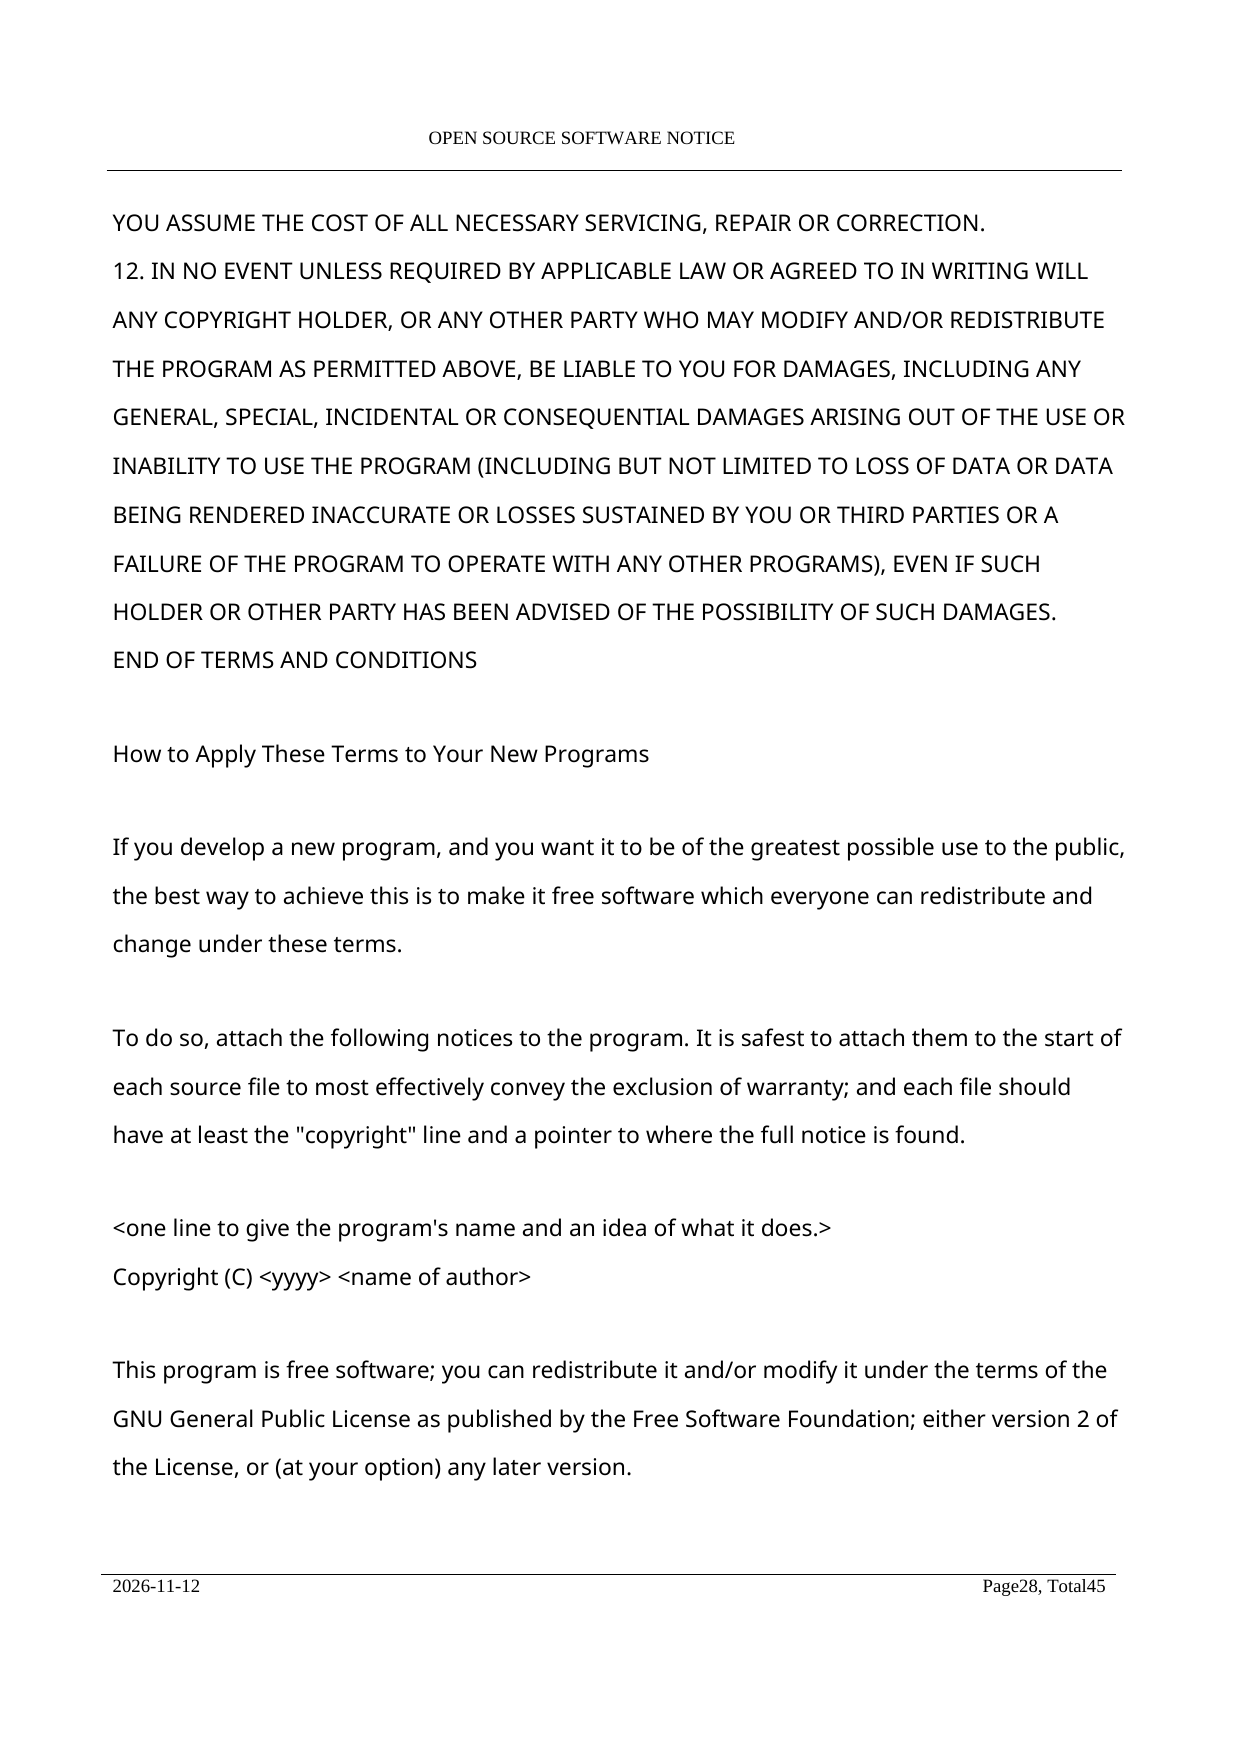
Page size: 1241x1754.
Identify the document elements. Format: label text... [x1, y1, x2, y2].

text This program is free software; you can redistribute it and/or modify it under the terms of the GNU General Public License as published by the Free Software Foundation; either version 2 of the License, or (at your option) any later version. [112, 1353, 1128, 1483]
text How to Apply These Terms to Your New Programs [112, 737, 1128, 769]
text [112, 206, 1128, 239]
text 12. IN NO EVENT UNLESS REQUIRED BY APPLICABLE LAW OR AGREED TO IN WRITING WILL ANY COPYRIGHT HOLDER, OR ANY OTHER PARTY WHO MAY MODIFY AND/OR REDISTRIBUTE THE PROGRAM AS PERMITTED ABOVE, BE LIABLE TO YOU FOR DAMAGES, INCLUDING ANY GENERAL, SPECIAL, INCIDENTAL OR CONSEQUENTIAL DAMAGES ARISING OUT OF THE USE OR INABILITY TO USE THE PROGRAM (INCLUDING BUT NOT LIMITED TO LOSS OF DATA OR DATA BEING RENDERED INACCURATE OR LOSSES SUSTAINED BY YOU OR THIRD PARTIES OR A FAILURE OF THE PROGRAM TO OPERATE WITH ANY OTHER PROGRAMS), EVEN IF SUCH HOLDER OR OTHER PARTY HAS BEEN ADVISED OF THE POSSIBILITY OF SUCH DAMAGES. [112, 254, 1128, 628]
text <one line to give the program's name and an idea of what it does.> [112, 1212, 1128, 1244]
text If you develop a new program, and you want it to be of the greatest possible use to the public, the best way to achieve this is to make it free software which everyone can redistribute and change under these terms. [112, 830, 1128, 960]
text Copyright (C) <yyyy> <name of author> [112, 1260, 1128, 1292]
text END OF TERMS AND CONDITIONS [112, 644, 1128, 676]
text To do so, attach the following notices to the program. It is safest to attach them to the start of each source file to most effectively convey the exclusion of warranty; and each file should have at least the "copyright" line and a pointer to where the full notice is found. [112, 1021, 1128, 1151]
